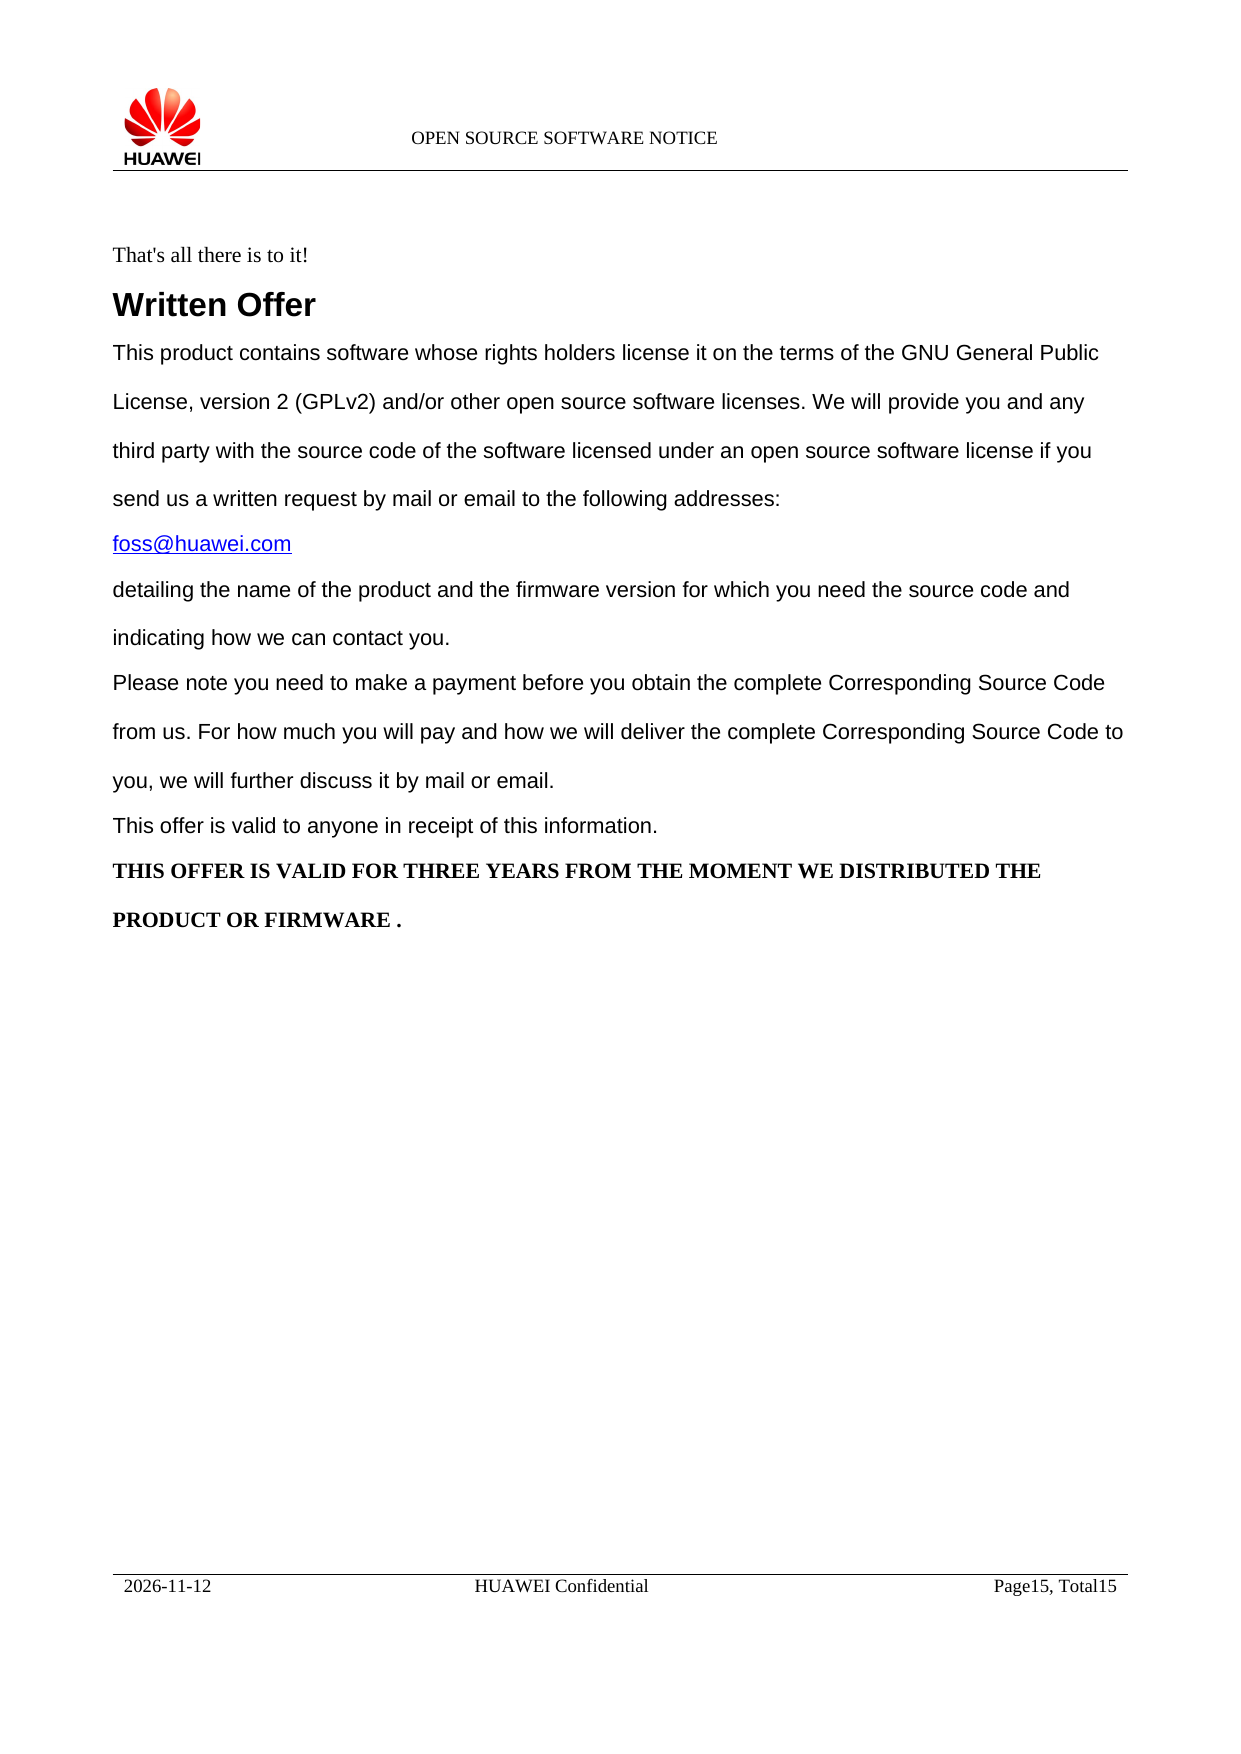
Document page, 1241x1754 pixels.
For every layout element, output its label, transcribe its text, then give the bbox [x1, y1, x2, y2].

text Written Offer [112, 271, 1128, 336]
text foss@huawei.com [112, 528, 1128, 560]
text Please note you need to make a payment before you obtain the complete Corresponding Source Code from us. For how much you will pay and how we will deliver the complete Corresponding Source Code to you, we will further discuss it by mail or email. [112, 667, 1128, 797]
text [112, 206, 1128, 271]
picture [124, 88, 201, 165]
text This offer is valid for three years from the moment we distributed the product or firmware . [112, 854, 1128, 936]
text This product contains software whose rights holders license it on the terms of the GNU General Public License, version 2 (GPLv2) and/or other open source software licenses. We will provide you and any third party with the source code of the software licensed under an open source software license if you send us a written request by mail or email to the following addresses: [112, 336, 1128, 515]
text detailing the name of the product and the firmware version for which you need the source code and indicating how we can contact you. [112, 573, 1128, 654]
text This offer is valid to anyone in receipt of this information. [112, 809, 1128, 842]
